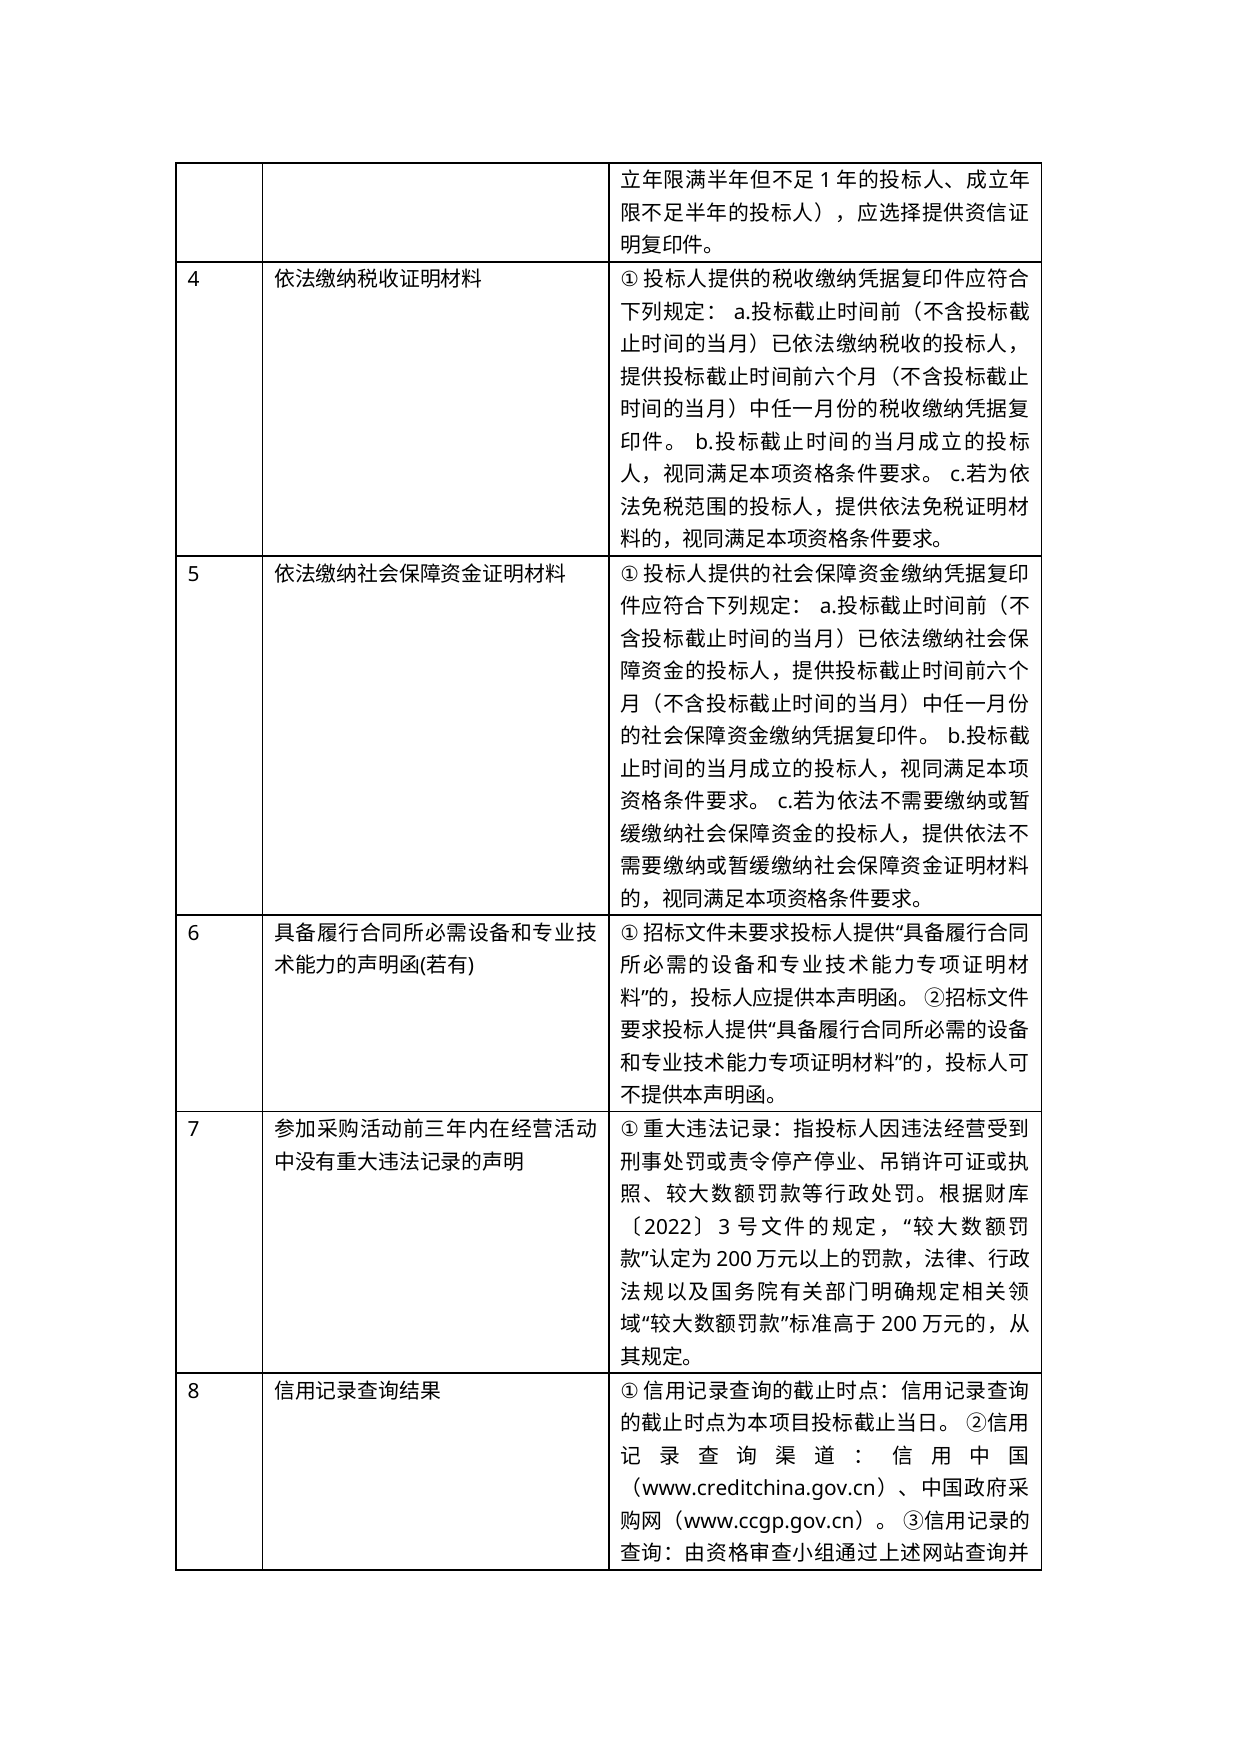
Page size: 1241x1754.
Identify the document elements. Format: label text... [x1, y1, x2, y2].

table_cell 参加采购活动前三年内在经营活动中没有重大违法记录的声明 [263, 1112, 608, 1372]
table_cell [610, 164, 1041, 261]
table_cell 依法缴纳税收证明材料 [263, 263, 608, 555]
table_cell ①投标人提供的社会保障资金缴纳凭据复印件应符合下列规定： a.投标截止时间前（不含投标截止时间的当月）已依法缴纳社会保障资金的投标人，提供投标截止时间前六个月（不含投标截止时间的当月）中任一月份的社会保障资金缴纳凭据复印件。 b.投标截止时间的当月成立的投标人，视同满足本项资格条件要求。 c.若为依法不需要缴纳或暂缓缴纳社会保障资金的投标人，提供依法不需要缴纳或暂缓缴纳社会保障资金证明材料的，视同满足本项资格条件要求。 [610, 557, 1041, 914]
table_cell 7 [177, 1112, 262, 1372]
table_cell 具备履行合同所必需设备和专业技术能力的声明函(若有) [263, 916, 608, 1111]
table_cell 5 [177, 557, 262, 914]
table_cell 4 [177, 263, 262, 555]
table_cell 8 [177, 1374, 262, 1569]
table_cell ①重大违法记录：指投标人因违法经营受到刑事处罚或责令停产停业、吊销许可证或执照、较大数额罚款等行政处罚。根据财库〔2022〕3号文件的规定，“较大数额罚款”认定为200万元以上的罚款，法律、行政法规以及国务院有关部门明确规定相关领域“较大数额罚款”标准高于200万元的，从其规定。 [610, 1112, 1041, 1372]
table_cell 6 [177, 916, 262, 1111]
table_cell 3 [177, 164, 262, 261]
table_cell ①招标文件未要求投标人提供“具备履行合同所必需的设备和专业技术能力专项证明材料”的，投标人应提供本声明函。 ②招标文件要求投标人提供“具备履行合同所必需的设备和专业技术能力专项证明材料”的，投标人可不提供本声明函。 [610, 916, 1041, 1111]
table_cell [263, 164, 608, 261]
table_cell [610, 1374, 1041, 1569]
table_cell 信用记录查询结果 [263, 1374, 608, 1569]
table_cell ①投标人提供的税收缴纳凭据复印件应符合下列规定： a.投标截止时间前（不含投标截止时间的当月）已依法缴纳税收的投标人，提供投标截止时间前六个月（不含投标截止时间的当月）中任一月份的税收缴纳凭据复印件。 b.投标截止时间的当月成立的投标人，视同满足本项资格条件要求。 c.若为依法免税范围的投标人，提供依法免税证明材料的，视同满足本项资格条件要求。 [610, 263, 1041, 555]
table_cell 依法缴纳社会保障资金证明材料 [263, 557, 608, 914]
